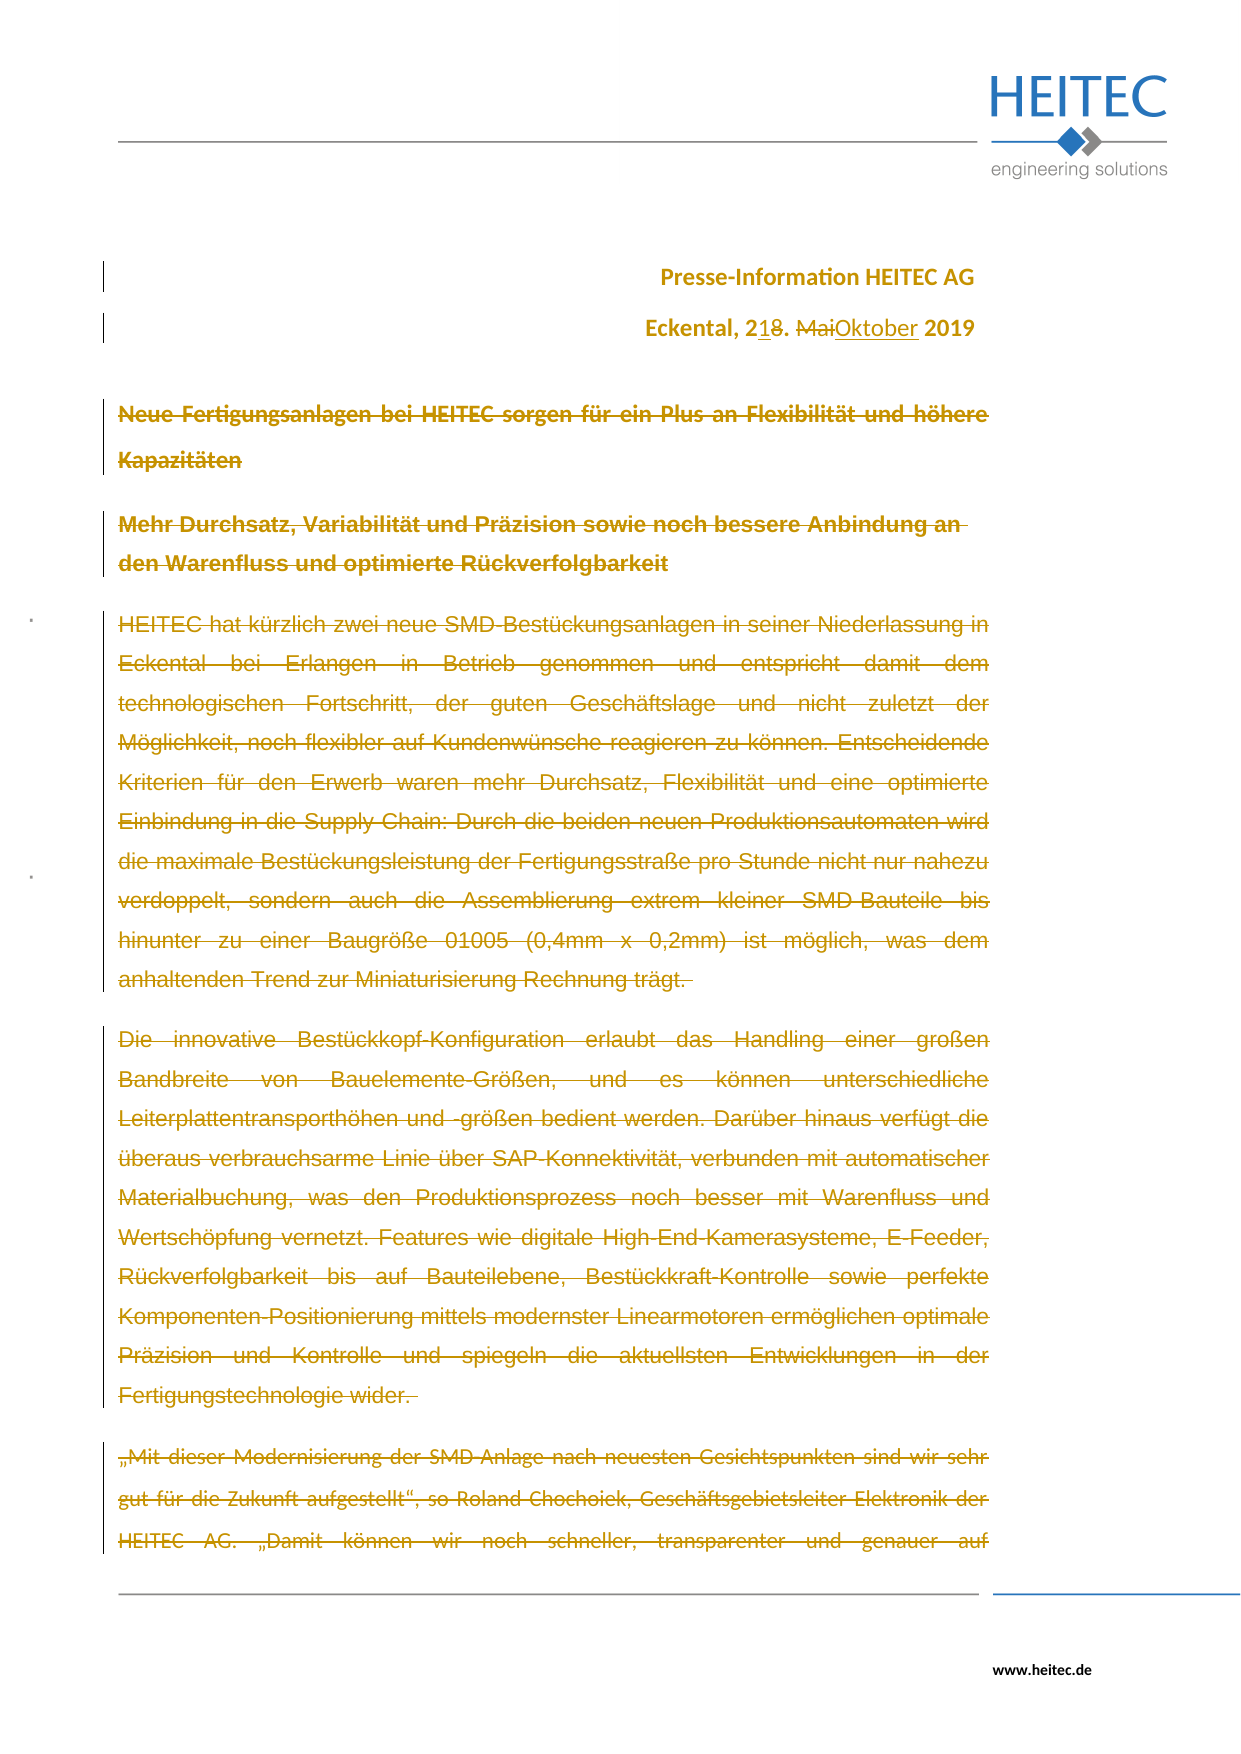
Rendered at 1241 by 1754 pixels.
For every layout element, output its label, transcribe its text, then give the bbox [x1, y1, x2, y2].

text Eckental, 2. 2019 [339, 313, 974, 343]
picture [0, 0, 1239, 880]
text Presse-Information HEITEC AG [339, 261, 974, 292]
picture [0, 1586, 1241, 1604]
